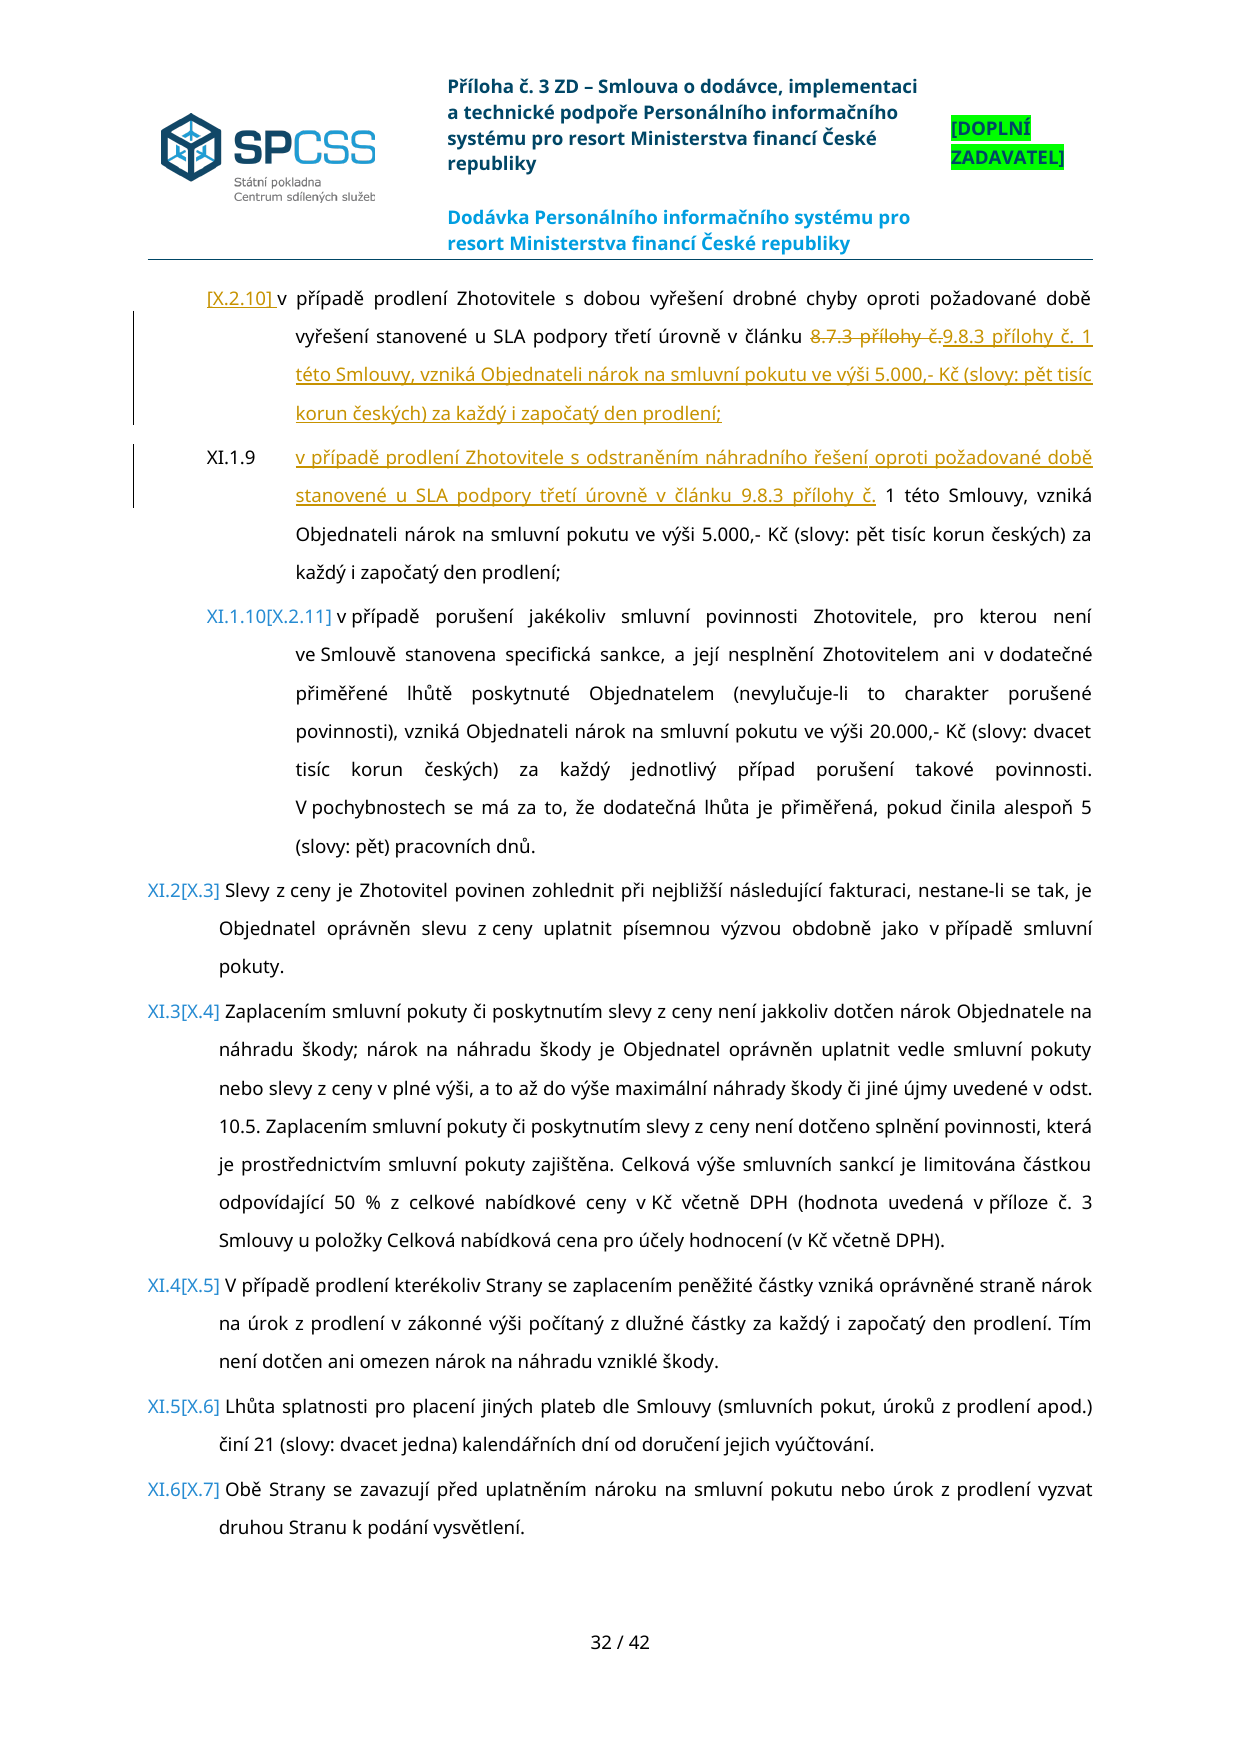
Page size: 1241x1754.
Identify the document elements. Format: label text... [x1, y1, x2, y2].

picture [161, 113, 375, 203]
subtitle v případě porušení jakékoliv smluvní povinnosti Zhotovitele, pro kterou není ve Smlouvě stanovena specifická sankce, a její nesplnění Zhotovitelem ani v dodatečné přiměřené lhůtě poskytnuté Objednatelem (nevylučuje-li to charakter porušené povinnosti), vzniká Objednateli nárok na smluvní pokutu ve výši 20.000,- Kč (slovy: dvacet tisíc korun českých) za každý jednotlivý případ porušení takové povinnosti. V pochybnostech se má za to, že dodatečná lhůta je přiměřená, pokud činila alespoň 5 (slovy: pět) pracovních dnů. [207, 603, 1093, 858]
subtitle v případě prodlení Zhotovitele s dobou vyřešení drobné chyby oproti požadované době vyřešení stanovené u SLA podpory třetí úrovně v článku [207, 285, 1093, 425]
subtitle Obě Strany se zavazují před uplatněním nároku na smluvní pokutu nebo úrok z prodlení vyzvat druhou Stranu k podání vysvětlení. [148, 1476, 1093, 1539]
subtitle Lhůta splatnosti pro placení jiných plateb dle Smlouvy (smluvních pokut, úroků z prodlení apod.) činí 21 (slovy: dvacet jedna) kalendářních dní od doručení jejich vyúčtování. [148, 1393, 1093, 1457]
subtitle Slevy z ceny je Zhotovitel povinen zohlednit při nejbližší následující fakturaci, nestane-li se tak, je Objednatel oprávněn slevu z ceny uplatnit písemnou výzvou obdobně jako v případě smluvní pokuty. [148, 877, 1093, 979]
subtitle 1 této Smlouvy, vzniká Objednateli nárok na smluvní pokutu ve výši 5.000,- Kč (slovy: pět tisíc korun českých) za každý i započatý den prodlení; [207, 444, 1093, 584]
subtitle V případě prodlení kterékoliv Strany se zaplacením peněžité částky vzniká oprávněné straně nárok na úrok z prodlení v zákonné výši počítaný z dlužné částky za každý i započatý den prodlení. Tím není dotčen ani omezen nárok na náhradu vzniklé škody. [148, 1272, 1093, 1374]
subtitle Zaplacením smluvní pokuty či poskytnutím slevy z ceny není jakkoliv dotčen nárok Objednatele na náhradu škody; nárok na náhradu škody je Objednatel oprávněn uplatnit vedle smluvní pokuty nebo slevy z ceny v plné výši, a to až do výše maximální náhrady škody či jiné újmy uvedené v odst. 10.5. Zaplacením smluvní pokuty či poskytnutím slevy z ceny není dotčeno splnění povinnosti, která je prostřednictvím smluvní pokuty zajištěna. Celková výše smluvních sankcí je limitována částkou odpovídající 50 % z celkové nabídkové ceny v Kč včetně DPH (hodnota uvedená v příloze č. 3 Smlouvy u položky Celková nabídková cena pro účely hodnocení (v Kč včetně DPH). [148, 998, 1093, 1253]
